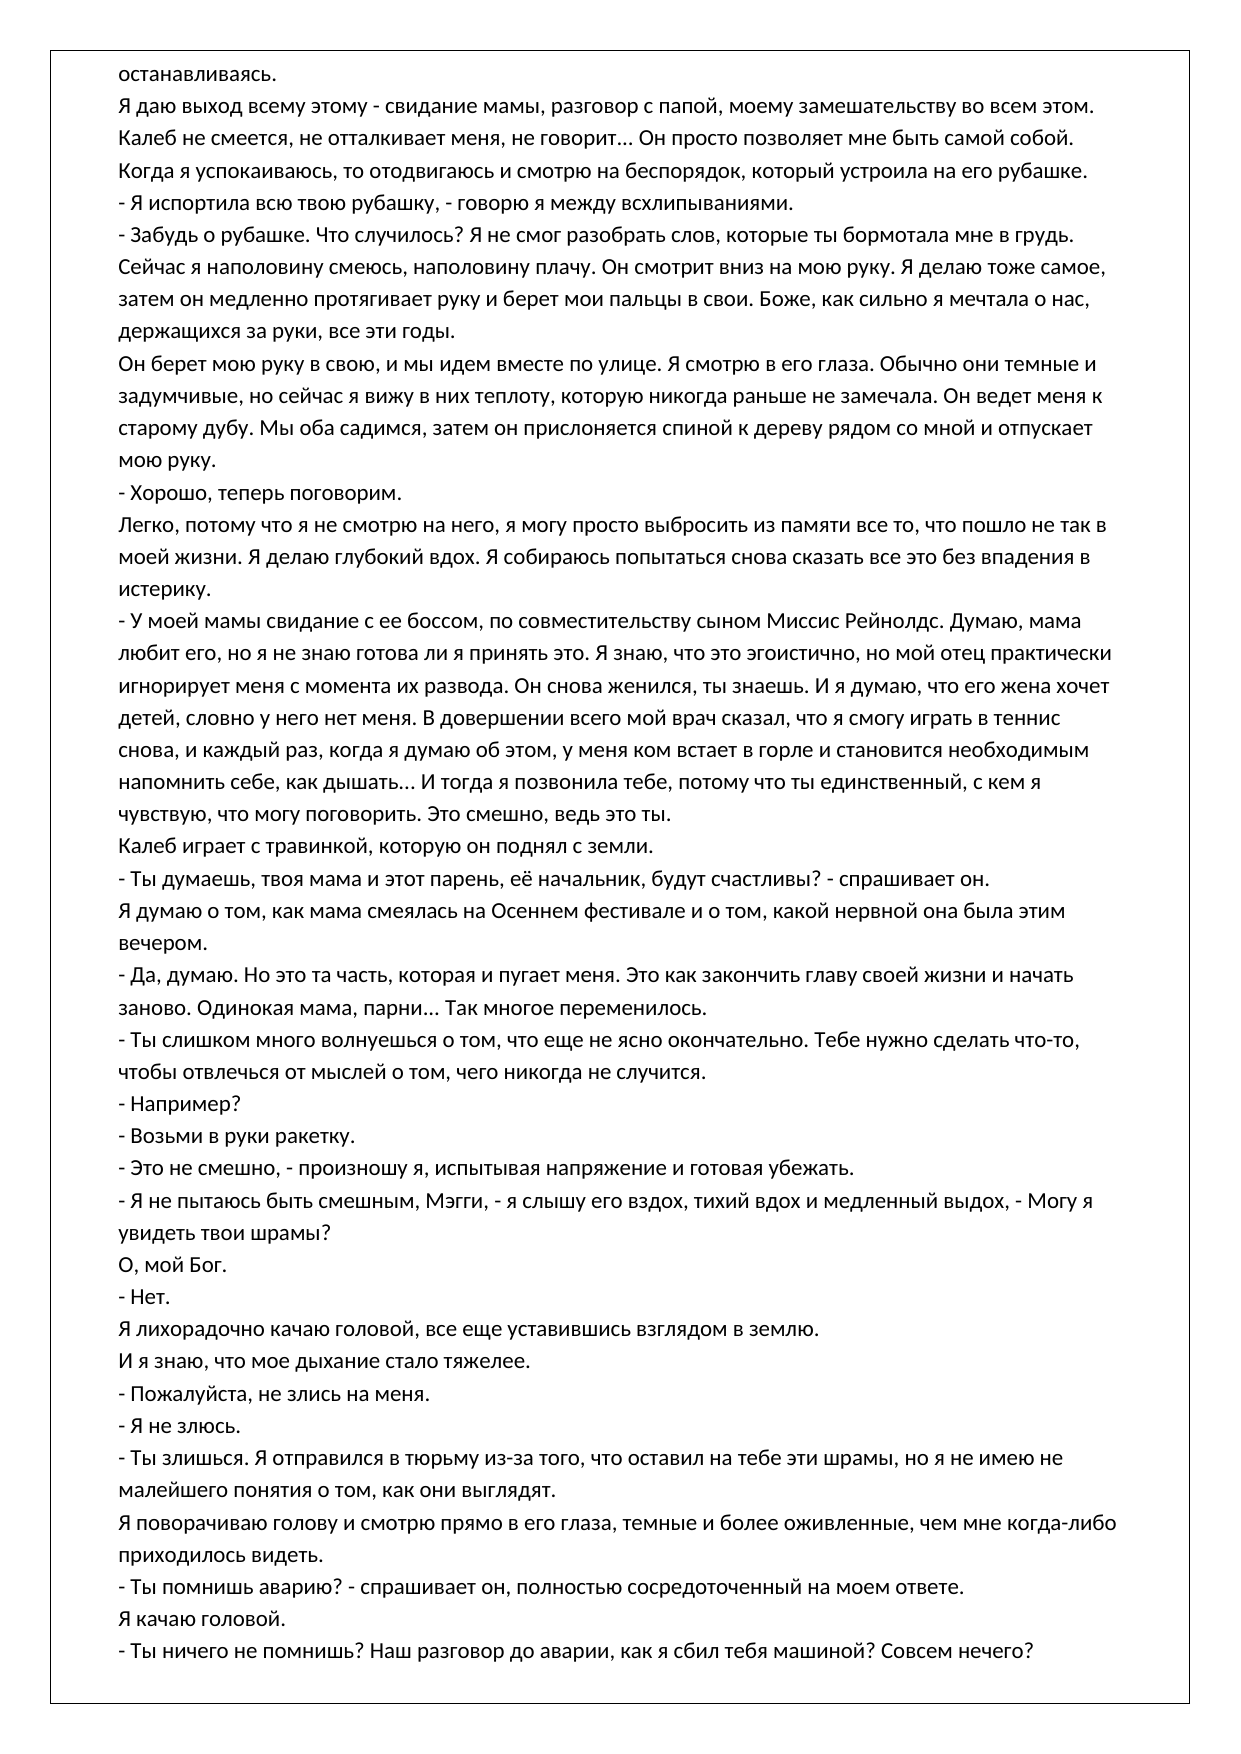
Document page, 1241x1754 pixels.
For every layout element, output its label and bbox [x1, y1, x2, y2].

text [118, 59, 1122, 1664]
